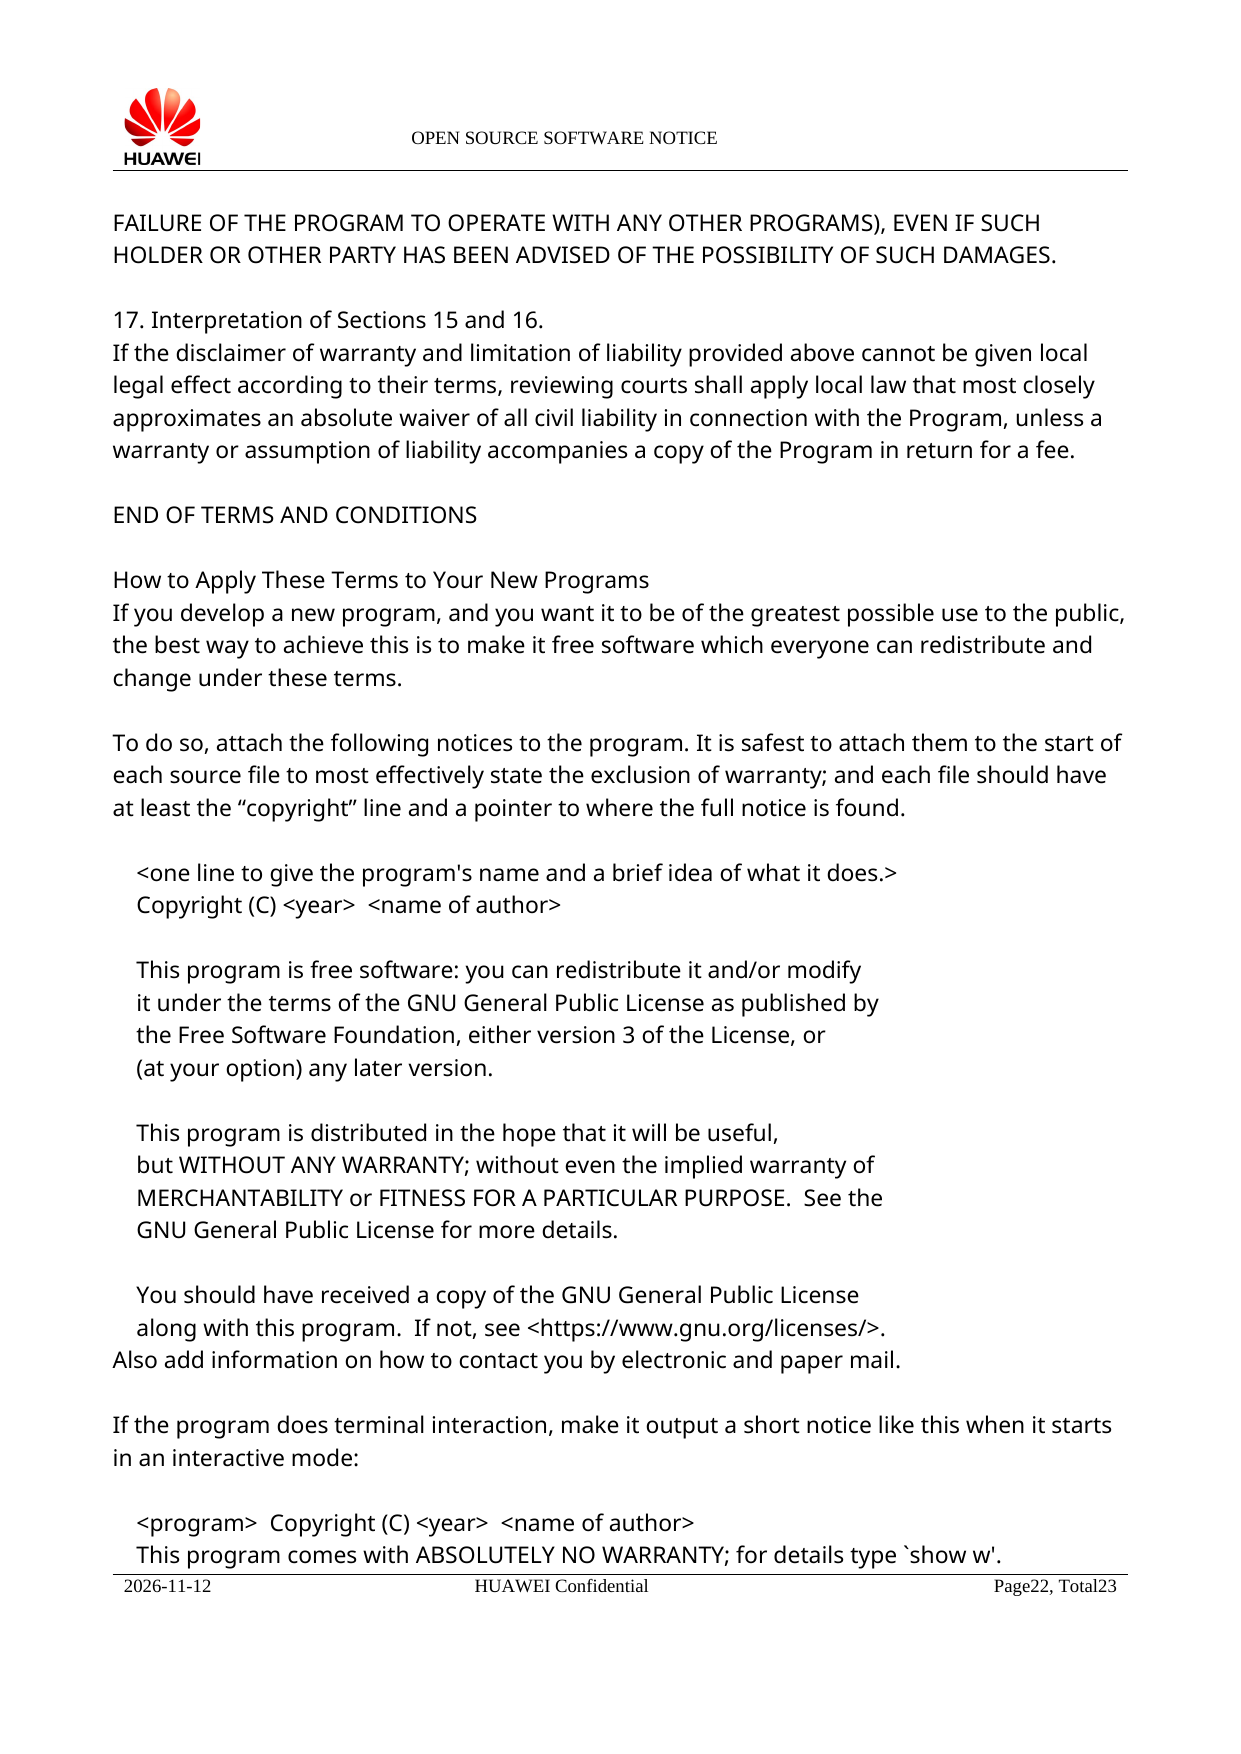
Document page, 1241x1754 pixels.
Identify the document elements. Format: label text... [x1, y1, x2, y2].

text If you develop a new program, and you want it to be of the greatest possible use to the public, the best way to achieve this is to make it free software which everyone can redistribute and change under these terms. [112, 596, 1128, 694]
text the Free Software Foundation, either version 3 of the License, or [112, 1019, 1128, 1051]
text Also add information on how to contact you by electronic and paper mail. [112, 1344, 1128, 1376]
text If the program does terminal interaction, make it output a short notice like this when it starts in an interactive mode: [112, 1409, 1128, 1474]
text <one line to give the program's name and a brief idea of what it does.> [112, 856, 1128, 889]
text This program is distributed in the hope that it will be useful, [112, 1116, 1128, 1149]
text (at your option) any later version. [112, 1051, 1128, 1084]
text <program> Copyright (C) <year> <name of author> [112, 1506, 1128, 1539]
text How to Apply These Terms to Your New Programs [112, 564, 1128, 596]
text but WITHOUT ANY WARRANTY; without even the implied warranty of [112, 1149, 1128, 1181]
text END OF TERMS AND CONDITIONS [112, 499, 1128, 531]
text MERCHANTABILITY or FITNESS FOR A PARTICULAR PURPOSE. See the [112, 1181, 1128, 1214]
text This program comes with ABSOLUTELY NO WARRANTY; for details type `show w'. [112, 1539, 1128, 1571]
text To do so, attach the following notices to the program. It is safest to attach them to the start of each source file to most effectively state the exclusion of warranty; and each file should have at least the “copyright” line and a pointer to where the full notice is found. [112, 726, 1128, 824]
picture [124, 88, 201, 165]
text This program is free software: you can redistribute it and/or modify [112, 954, 1128, 986]
text along with this program. If not, see <https://www.gnu.org/licenses/>. [112, 1311, 1128, 1344]
text Copyright (C) <year> <name of author> [112, 889, 1128, 921]
text If the disclaimer of warranty and limitation of liability provided above cannot be given local legal effect according to their terms, reviewing courts shall apply local law that most closely approximates an absolute waiver of all civil liability in connection with the Program, unless a warranty or assumption of liability accompanies a copy of the Program in return for a fee. [112, 336, 1128, 466]
text GNU General Public License for more details. [112, 1214, 1128, 1246]
text it under the terms of the GNU General Public License as published by [112, 986, 1128, 1019]
text 17. Interpretation of Sections 15 and 16. [112, 304, 1128, 336]
text You should have received a copy of the GNU General Public License [112, 1279, 1128, 1311]
